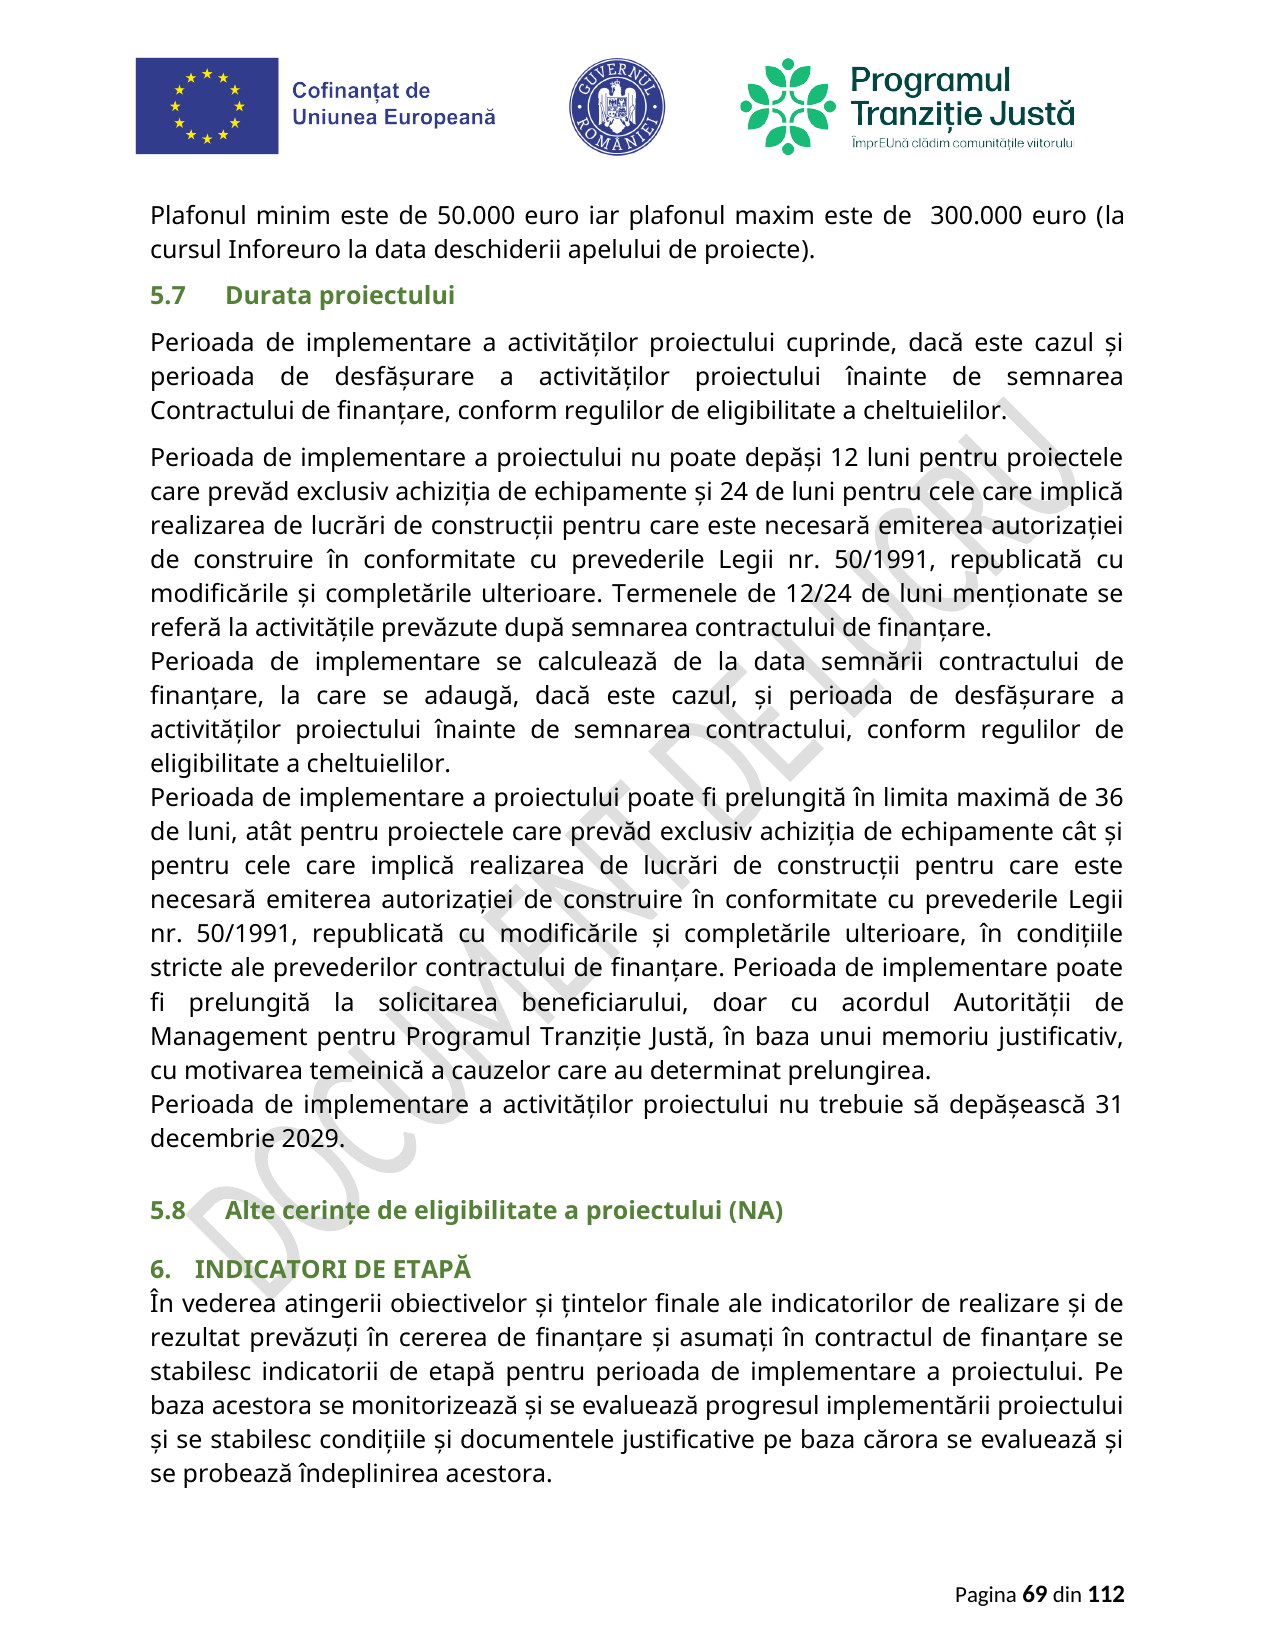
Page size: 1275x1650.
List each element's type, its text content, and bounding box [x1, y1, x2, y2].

subtitle Alte cerințe de eligibilitate a proiectului (NA) [150, 1193, 1125, 1227]
text Perioada de implementare a activităților proiectului cuprinde, dacă este cazul și perioada de desfășurare a activităților proiectului înainte de semnarea Contractului de finanțare, conform regulilor de eligibilitate a cheltuielilor. [150, 324, 1125, 427]
subtitle Durata proiectului [150, 278, 1125, 312]
text Plafonul minim este de 50.000 euro iar plafonul maxim este de 300.000 euro (la cursul Inforeuro la data deschiderii apelului de proiecte). [150, 197, 1125, 265]
text În vederea atingerii obiectivelor și țintelor finale ale indicatorilor de realizare și de rezultat prevăzuți în cererea de finanțare și asumați în contractul de finanțare se stabilesc indicatorii de etapă pentru perioada de implementare a proiectului. Pe baza acestora se monitorizează și se evaluează progresul implementării proiectului și se stabilesc condițiile și documentele justificative pe baza cărora se evaluează și se probează îndeplinirea acestora. [150, 1286, 1125, 1490]
text Perioada de implementare a proiectului nu poate depăși 12 luni pentru proiectele care prevăd exclusiv achiziția de echipamente și 24 de luni pentru cele care implică realizarea de lucrări de construcții pentru care este necesară emiterea autorizației de construire în conformitate cu prevederile Legii nr. 50/1991, republicată cu modificările și completările ulterioare. Termenele de 12/24 de luni menționate se referă la activitățile prevăzute după semnarea contractului de finanțare. [150, 439, 1125, 643]
subtitle INDICATORI DE ETAPĂ [150, 1252, 1125, 1286]
text Perioada de implementare se calculează de la data semnării contractului de finanțare, la care se adaugă, dacă este cazul, şi perioada de desfăşurare a activităţilor proiectului înainte de semnarea contractului, conform regulilor de eligibilitate a cheltuielilor. [150, 643, 1125, 780]
text Perioada de implementare a proiectului poate fi prelungită în limita maximă de 36 de luni, atât pentru proiectele care prevăd exclusiv achiziția de echipamente cât și pentru cele care implică realizarea de lucrări de construcții pentru care este necesară emiterea autorizației de construire în conformitate cu prevederile Legii nr. 50/1991, republicată cu modificările și completările ulterioare, în condițiile stricte ale prevederilor contractului de finanțare. Perioada de implementare poate fi prelungită la solicitarea beneficiarului, doar cu acordul Autorității de Management pentru Programul Tranziție Justă, în baza unui memoriu justificativ, cu motivarea temeinică a cauzelor care au determinat prelungirea. [150, 780, 1125, 1086]
text Perioada de implementare a activităților proiectului nu trebuie să depășească 31 decembrie 2029. [150, 1086, 1125, 1154]
